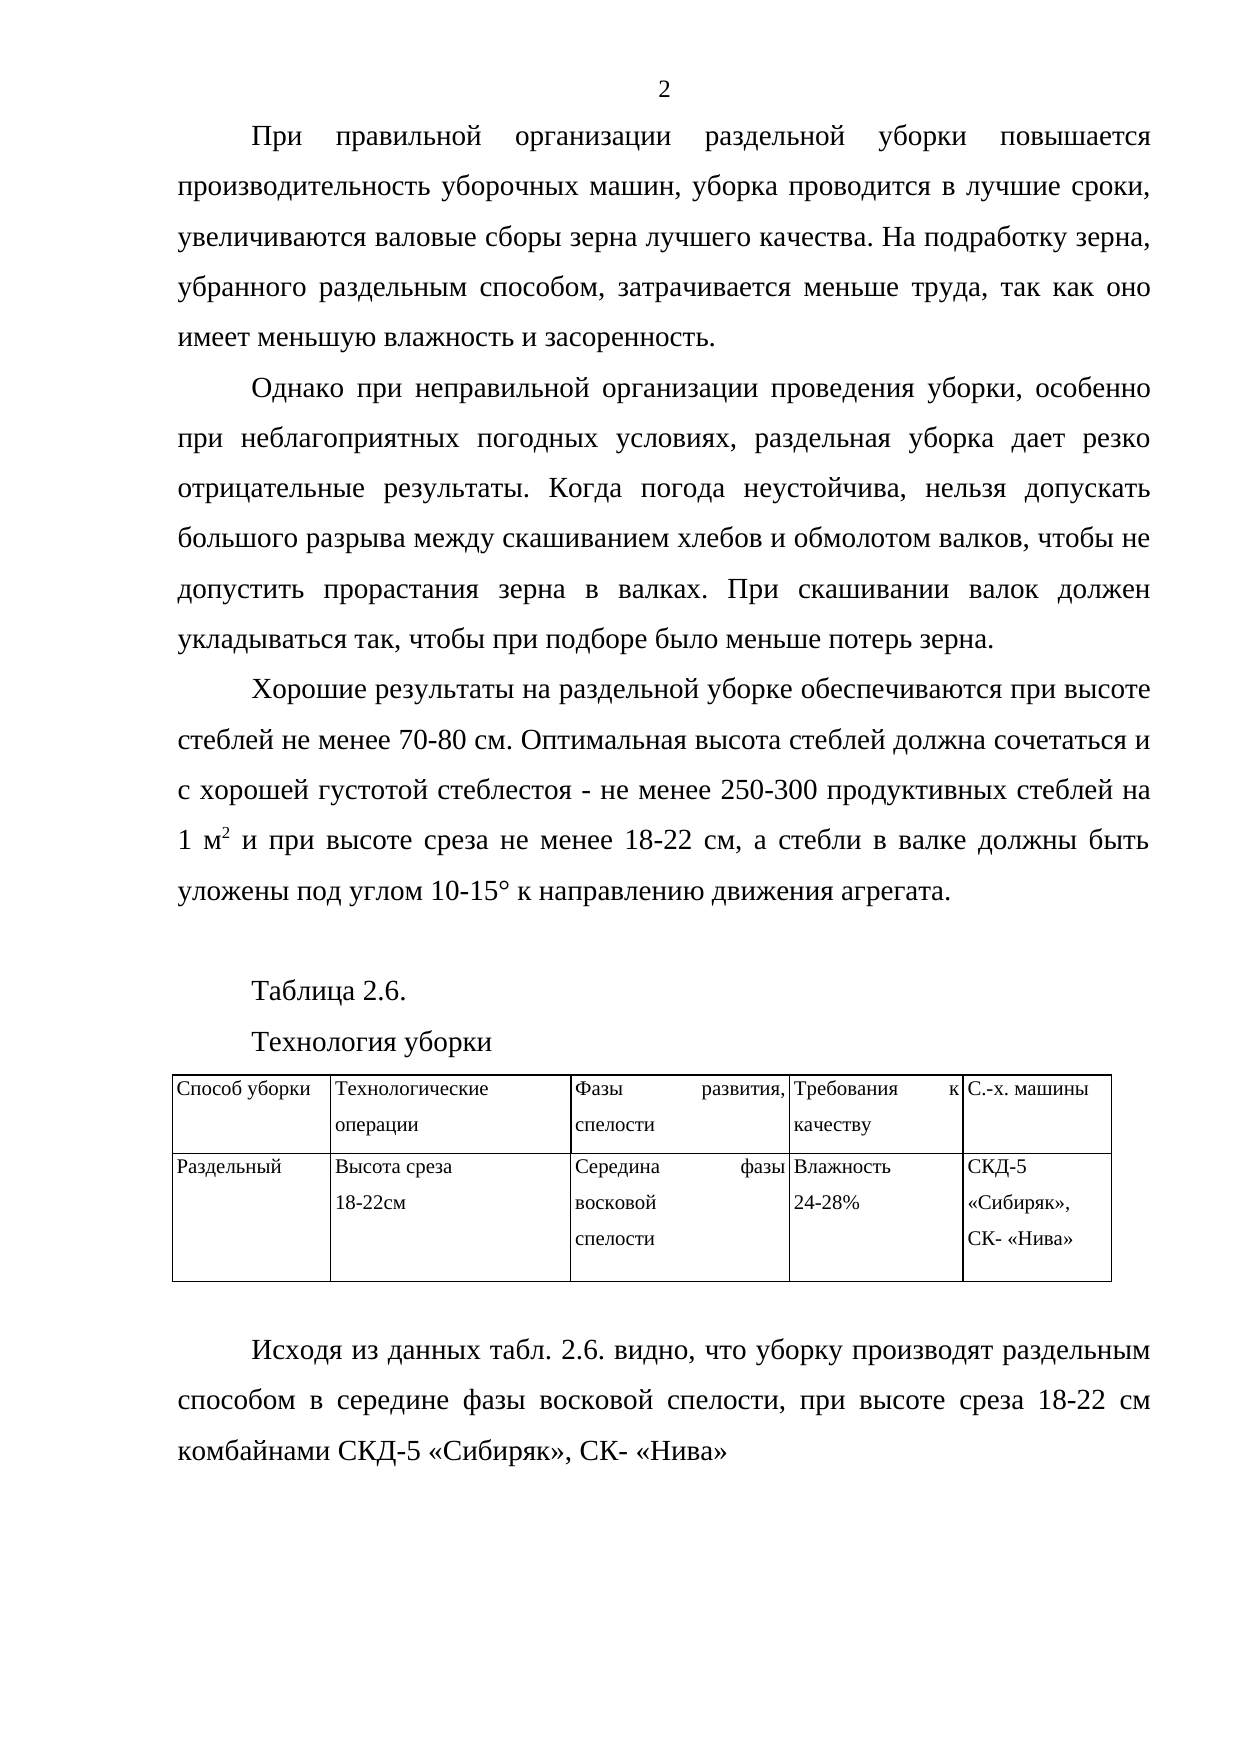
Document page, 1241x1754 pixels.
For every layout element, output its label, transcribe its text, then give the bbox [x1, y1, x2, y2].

table_cell Влажность 24-28% [790, 1154, 962, 1281]
table_header Требования к качеству [790, 1076, 962, 1153]
text Таблица 2.6. [177, 973, 1152, 1007]
table_header Фазы развития, спелости [572, 1076, 789, 1153]
text Технология уборки [177, 1024, 1152, 1057]
table_header Технологические операции [331, 1076, 570, 1153]
table_header С.-х. машины [964, 1076, 1111, 1153]
text При правильной организации раздельной уборки повышается производительность уборочных машин, уборка проводится в лучшие сроки, увеличиваются валовые сборы зерна лучшего качества. На подработку зерна, убранного раздельным способом, затрачивается меньше труда, так как оно имеет меньшую влажность и засоренность. [177, 118, 1152, 353]
text Однако при неправильной организации проведения уборки, особенно при неблагоприятных погодных условиях, раздельная уборка дает резко отрицательные результаты. Когда погода неустойчива, нельзя допускать большого разрыва между скашиванием хлебов и обмолотом валков, чтобы не допустить прорастания зерна в валках. При скашивании валок должен укладываться так, чтобы при подборе было меньше потерь зерна. [177, 370, 1152, 655]
table_cell Высота среза 18-22см [331, 1154, 570, 1281]
text Исходя из данных табл. 2.6. видно, что уборку производят раздельным способом в середине фазы восковой спелости, при высоте среза 18-22 см комбайнами СКД-5 «Сибиряк», СК- «Нива» [177, 1332, 1152, 1466]
table_cell Середина фазы восковой спелости [571, 1154, 789, 1281]
table_cell СКД-5 «Сибиряк», СК- «Нива» [964, 1154, 1111, 1281]
text Хорошие результаты на раздельной уборке обеспечиваются при высоте стеблей не менее 70-80 см. Оптимальная высота стеблей должна сочетаться и с хорошей густотой стеблестоя - не менее 250-300 продуктивных стеблей на 1 м2 и при высоте среза не менее 18-22 см, а стебли в валке должны быть уложены под углом 10-15° к направлению движения агрегата. [177, 672, 1152, 906]
table_cell Раздельный [173, 1154, 330, 1281]
table_header Способ уборки [173, 1076, 330, 1153]
